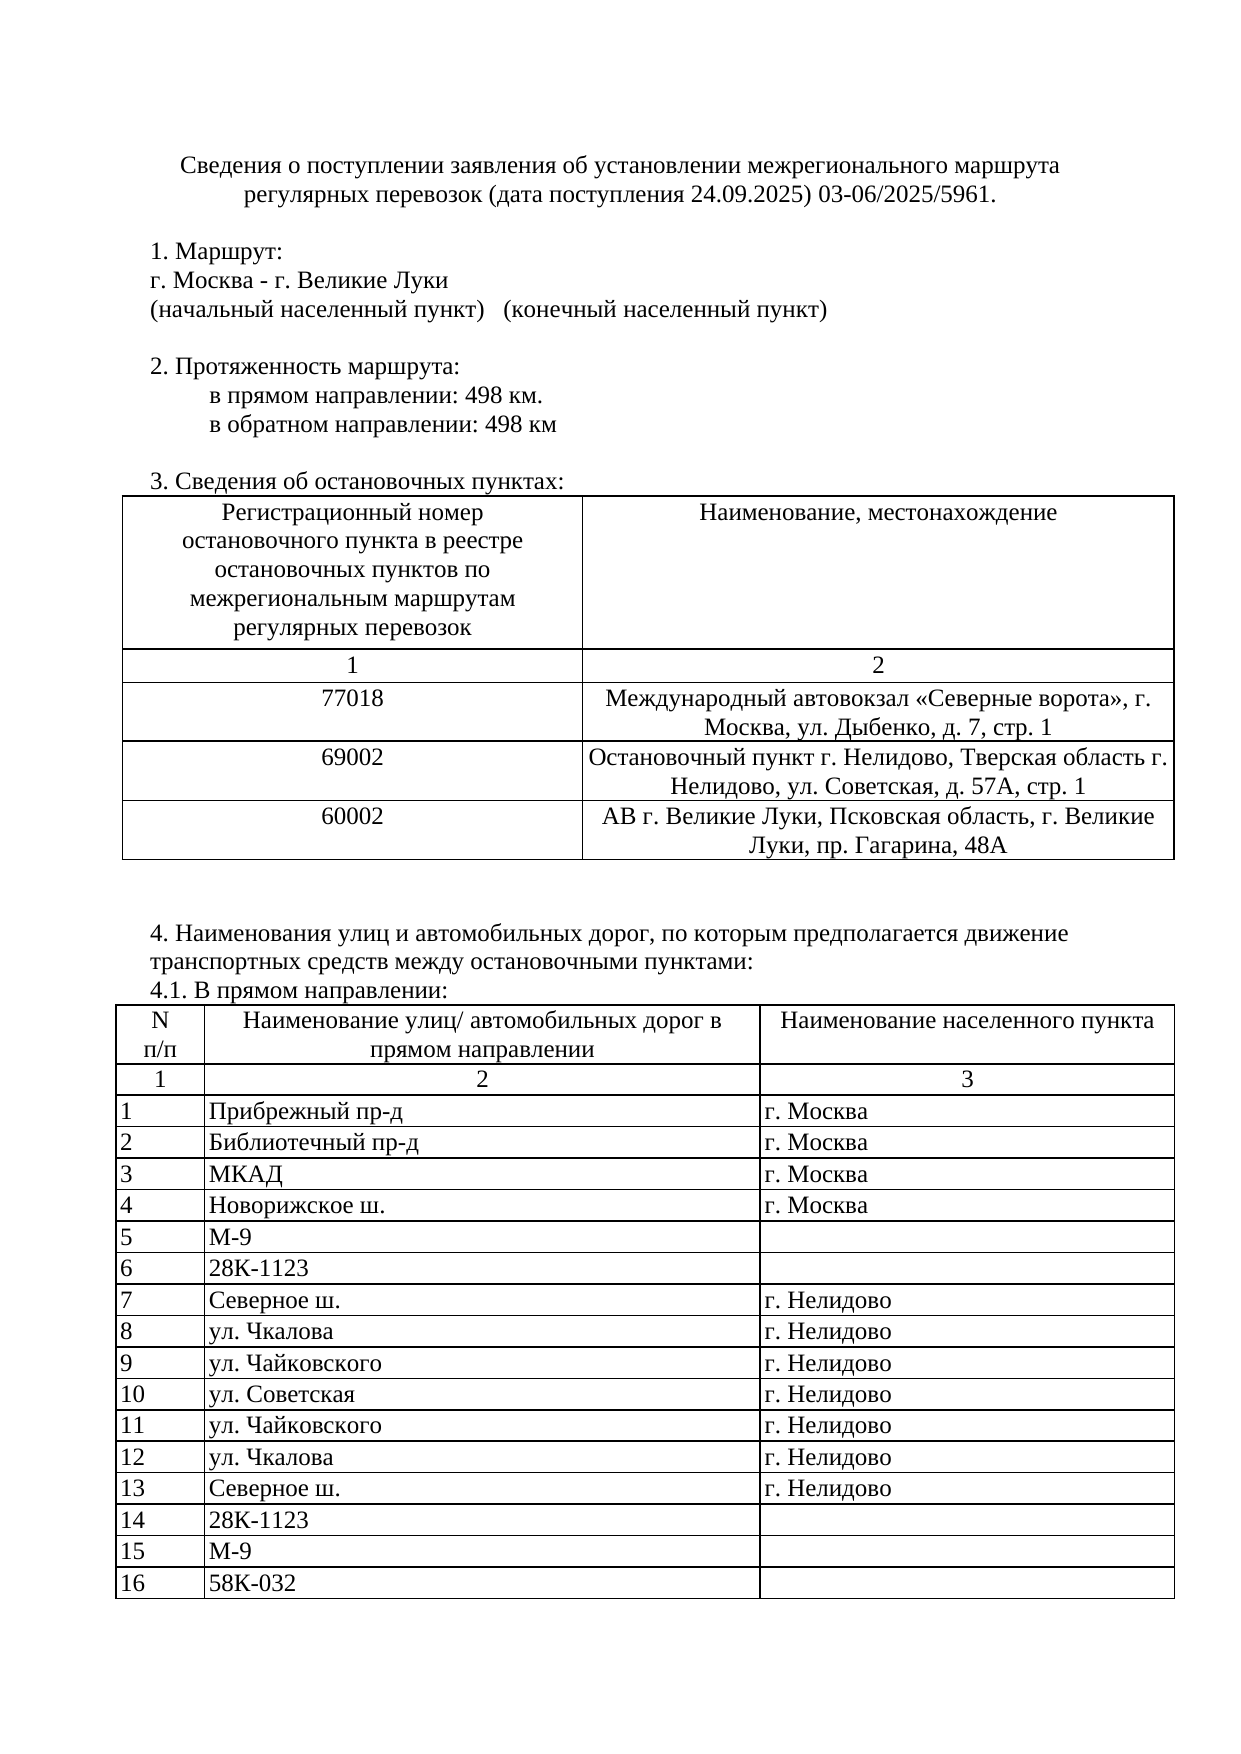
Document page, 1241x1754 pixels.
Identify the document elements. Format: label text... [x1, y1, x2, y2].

table_cell 15 [117, 1536, 204, 1566]
table_cell 4 [117, 1190, 204, 1220]
table_cell 13 [117, 1473, 204, 1503]
table_cell г. Нелидово [761, 1411, 1174, 1440]
table_cell 3 [761, 1065, 1174, 1094]
table_cell [761, 1222, 1174, 1252]
table_cell 3 [117, 1159, 204, 1189]
table_cell 28К-1123 [205, 1253, 759, 1283]
table_cell г. Нелидово [761, 1285, 1174, 1314]
table_cell 2 [205, 1065, 759, 1094]
table_cell г. Нелидово [761, 1348, 1174, 1377]
table_cell 28К-1123 [205, 1505, 759, 1535]
table_cell [761, 1536, 1174, 1566]
table_header N п/п [117, 1006, 204, 1063]
table_cell г. Москва [761, 1190, 1174, 1220]
table_cell 9 [117, 1348, 204, 1377]
table_cell ул. Чайковского [205, 1348, 759, 1377]
text в прямом направлении: 498 км. [150, 380, 1090, 409]
table_cell 69002 [123, 742, 582, 799]
table_cell ул. Чкалова [205, 1316, 759, 1346]
text Сведения о поступлении заявления об установлении межрегионального маршрута регулярных перевозок (дата поступления 24.09.2025) 03-06/2025/5961. [150, 150, 1090, 207]
table_cell 6 [117, 1253, 204, 1283]
table_cell Международный автовокзал «Северные ворота», г. Москва, ул. Дыбенко, д. 7, стр. 1 [583, 683, 1173, 740]
table_header Наименование, местонахождение [583, 497, 1173, 648]
table_cell М-9 [205, 1222, 759, 1252]
table_cell АВ г. Великие Луки, Псковская область, г. Великие Луки, пр. Гагарина, 48А [583, 801, 1173, 858]
table_cell г. Москва [761, 1127, 1174, 1157]
table_cell Библиотечный пр-д [205, 1127, 759, 1157]
text (начальный населенный пункт) (конечный населенный пункт) [150, 294, 1090, 322]
text 4. Наименования улиц и автомобильных дорог, по которым предполагается движение транспортных средств между остановочными пунктами: [150, 918, 1090, 975]
text г. Москва - г. Великие Луки [150, 265, 1090, 294]
table_cell г. Москва [761, 1159, 1174, 1189]
table_cell 5 [117, 1222, 204, 1252]
table_cell 12 [117, 1442, 204, 1472]
table_cell [761, 1568, 1174, 1598]
table_cell Северное ш. [205, 1473, 759, 1503]
table_cell [761, 1253, 1174, 1283]
table_cell г. Нелидово [761, 1473, 1174, 1503]
table_cell Северное ш. [205, 1285, 759, 1314]
table_cell МКАД [205, 1159, 759, 1189]
table_cell 7 [117, 1285, 204, 1314]
table_cell 16 [117, 1568, 204, 1598]
table_cell 77018 [123, 683, 582, 740]
table_cell 58К-032 [205, 1568, 759, 1598]
table_cell Новорижское ш. [205, 1190, 759, 1220]
table_cell 1 [117, 1065, 204, 1094]
table_cell [761, 1505, 1174, 1535]
table_cell 11 [117, 1411, 204, 1440]
table_cell г. Нелидово [761, 1442, 1174, 1472]
table_cell 8 [117, 1316, 204, 1346]
table_cell 2 [117, 1127, 204, 1157]
table_cell 2 [583, 650, 1173, 681]
text 2. Протяженность маршрута: [150, 351, 1090, 380]
table_cell г. Нелидово [761, 1379, 1174, 1409]
table_cell 1 [123, 650, 582, 681]
table_cell 10 [117, 1379, 204, 1409]
table_cell ул. Советская [205, 1379, 759, 1409]
table_cell г. Москва [761, 1096, 1174, 1126]
table_cell г. Нелидово [761, 1316, 1174, 1346]
table_cell 1 [117, 1096, 204, 1126]
table_header Регистрационный номер остановочного пункта в реестре остановочных пунктов по межрегиональным маршрутам регулярных перевозок [123, 497, 582, 648]
table_cell М-9 [205, 1536, 759, 1566]
text 4.1. В прямом направлении: [150, 975, 1090, 1004]
table_cell 60002 [123, 801, 582, 858]
table_cell ул. Чайковского [205, 1411, 759, 1440]
table_cell Остановочный пункт г. Нелидово, Тверская область г. Нелидово, ул. Советская, д. 57А, стр. 1 [583, 742, 1173, 799]
table_header Наименование населенного пункта [761, 1006, 1174, 1063]
table_header Наименование улиц/ автомобильных дорог в прямом направлении [205, 1006, 759, 1063]
table_cell ул. Чкалова [205, 1442, 759, 1472]
text 3. Сведения об остановочных пунктах: [150, 466, 1090, 495]
text 1. Маршрут: [150, 236, 1090, 265]
text в обратном направлении: 498 км [150, 409, 1090, 437]
table_cell Прибрежный пр-д [205, 1096, 759, 1126]
table_cell 14 [117, 1505, 204, 1535]
